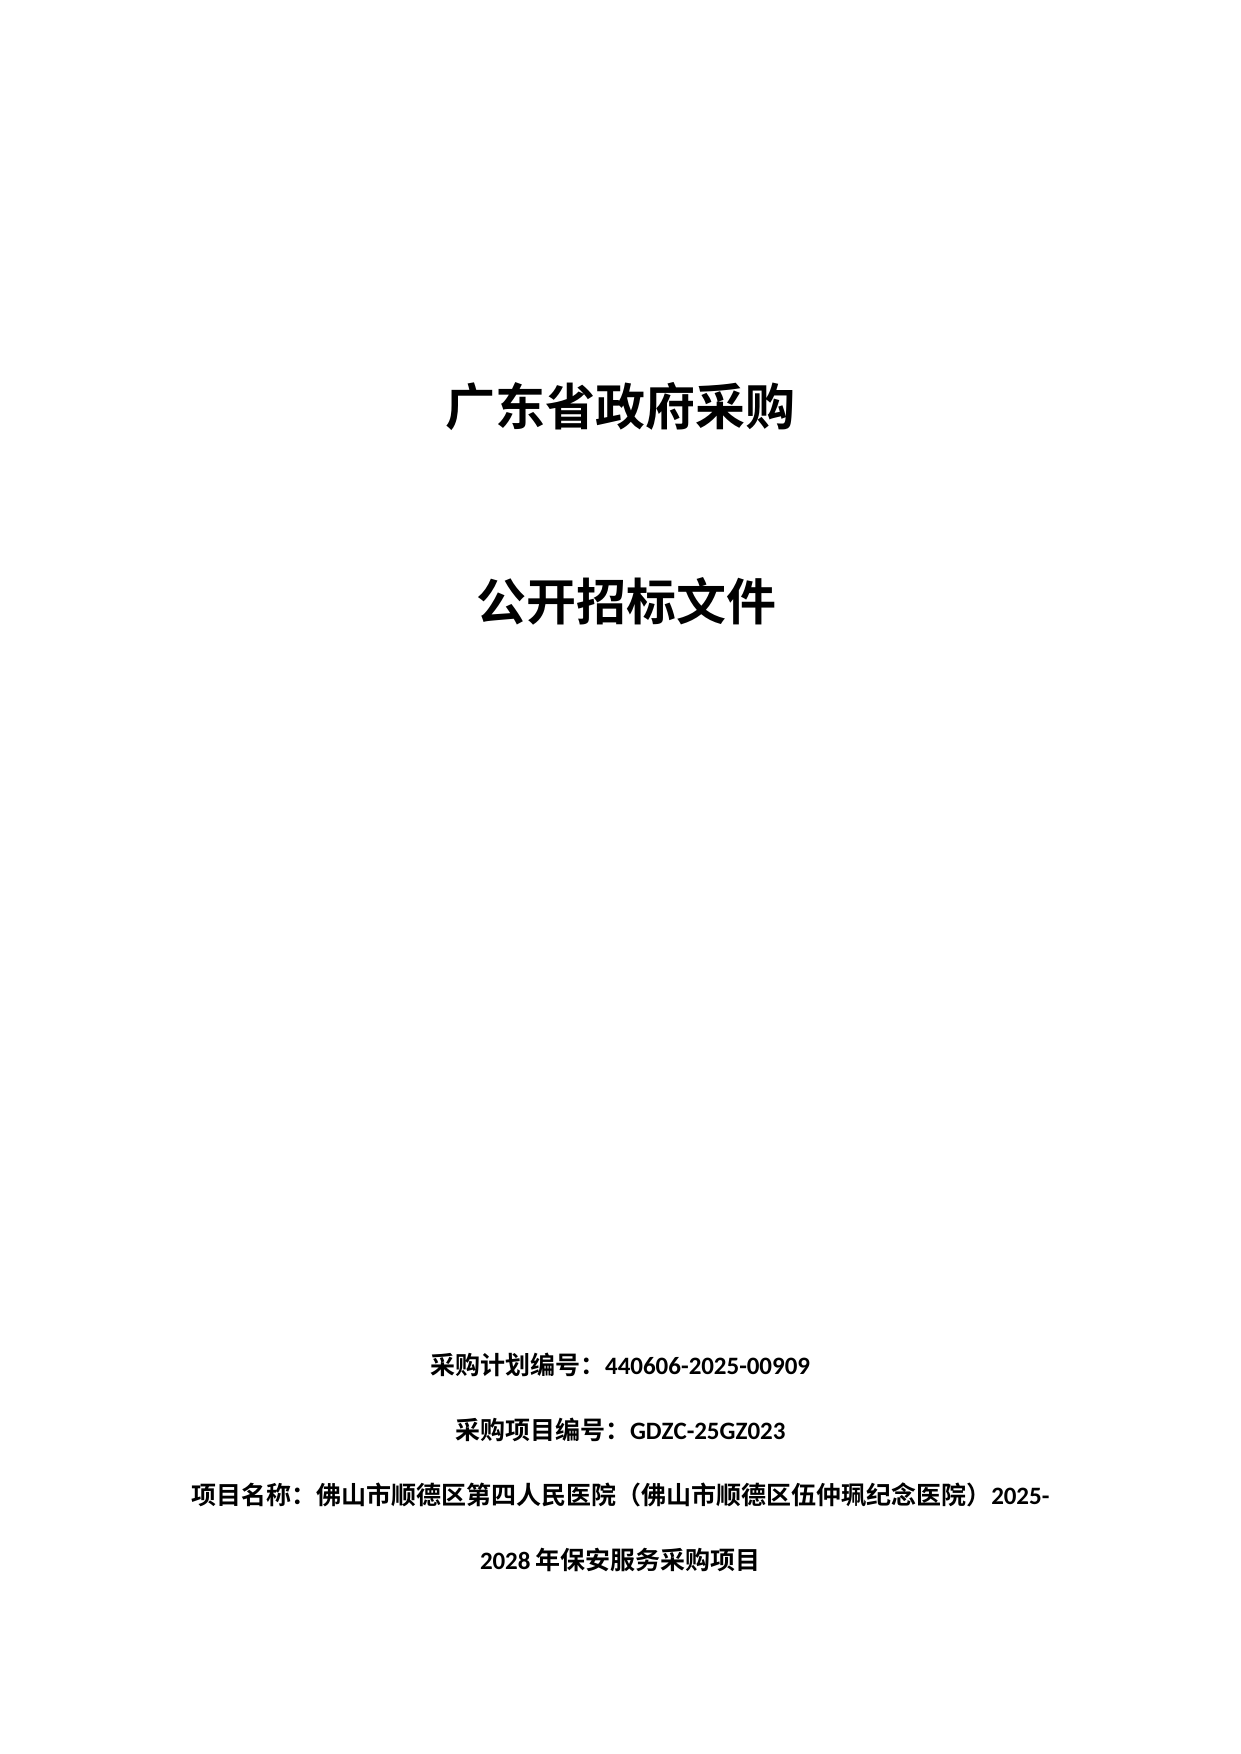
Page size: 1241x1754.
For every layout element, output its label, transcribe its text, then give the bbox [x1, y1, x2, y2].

text 采购计划编号：440606-2025-00909 [187, 1332, 1053, 1397]
text 项目名称：佛山市顺德区第四人民医院（佛山市顺德区伍仲珮纪念医院）2025-2028年保安服务采购项目 [187, 1462, 1053, 1592]
text 采购项目编号：GDZC-25GZ023 [187, 1397, 1053, 1462]
text 公开招标文件 [187, 552, 1053, 1332]
text 广东省政府采购 [187, 357, 1053, 454]
